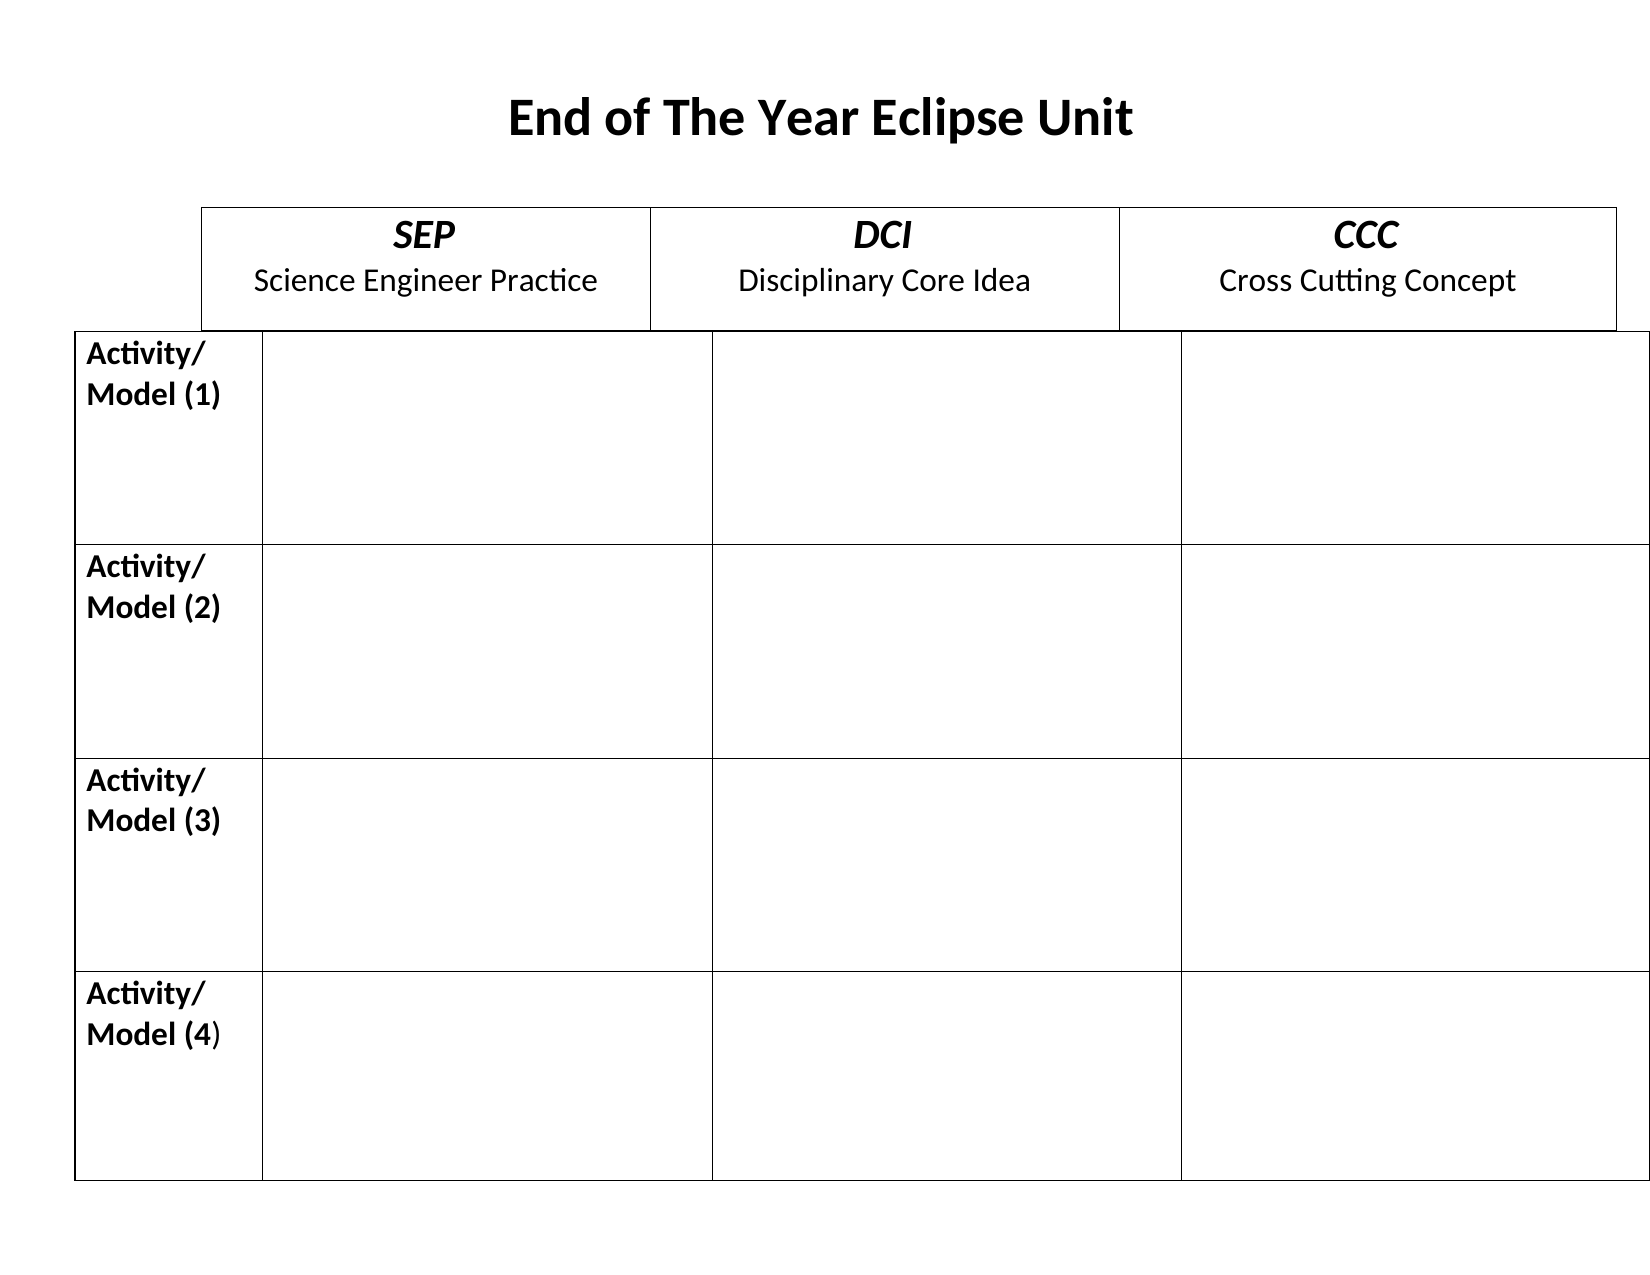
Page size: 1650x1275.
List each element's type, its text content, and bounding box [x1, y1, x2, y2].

table_header SEP Science Engineer Practice [202, 208, 650, 330]
table_cell Activity/ Model (3) [76, 759, 262, 971]
table_header [263, 332, 712, 544]
table_cell [1182, 972, 1649, 1180]
table_cell [713, 759, 1181, 971]
table_header DCI Disciplinary Core Idea [651, 208, 1119, 330]
table_cell Activity/ Model (2) [76, 545, 262, 758]
table_cell [1182, 545, 1649, 758]
table_cell [713, 545, 1181, 758]
table_header [1182, 332, 1649, 544]
table_header CCC Cross Cutting Concept [1120, 208, 1616, 330]
table_cell [263, 545, 712, 758]
table_cell [263, 972, 712, 1180]
table_cell [263, 759, 712, 971]
table_cell Activity/ Model (4) [76, 972, 262, 1180]
table_cell [1182, 759, 1649, 971]
table_header Activity/ Model (1) [76, 332, 262, 544]
table_header [713, 332, 1181, 544]
table_cell [713, 972, 1181, 1180]
